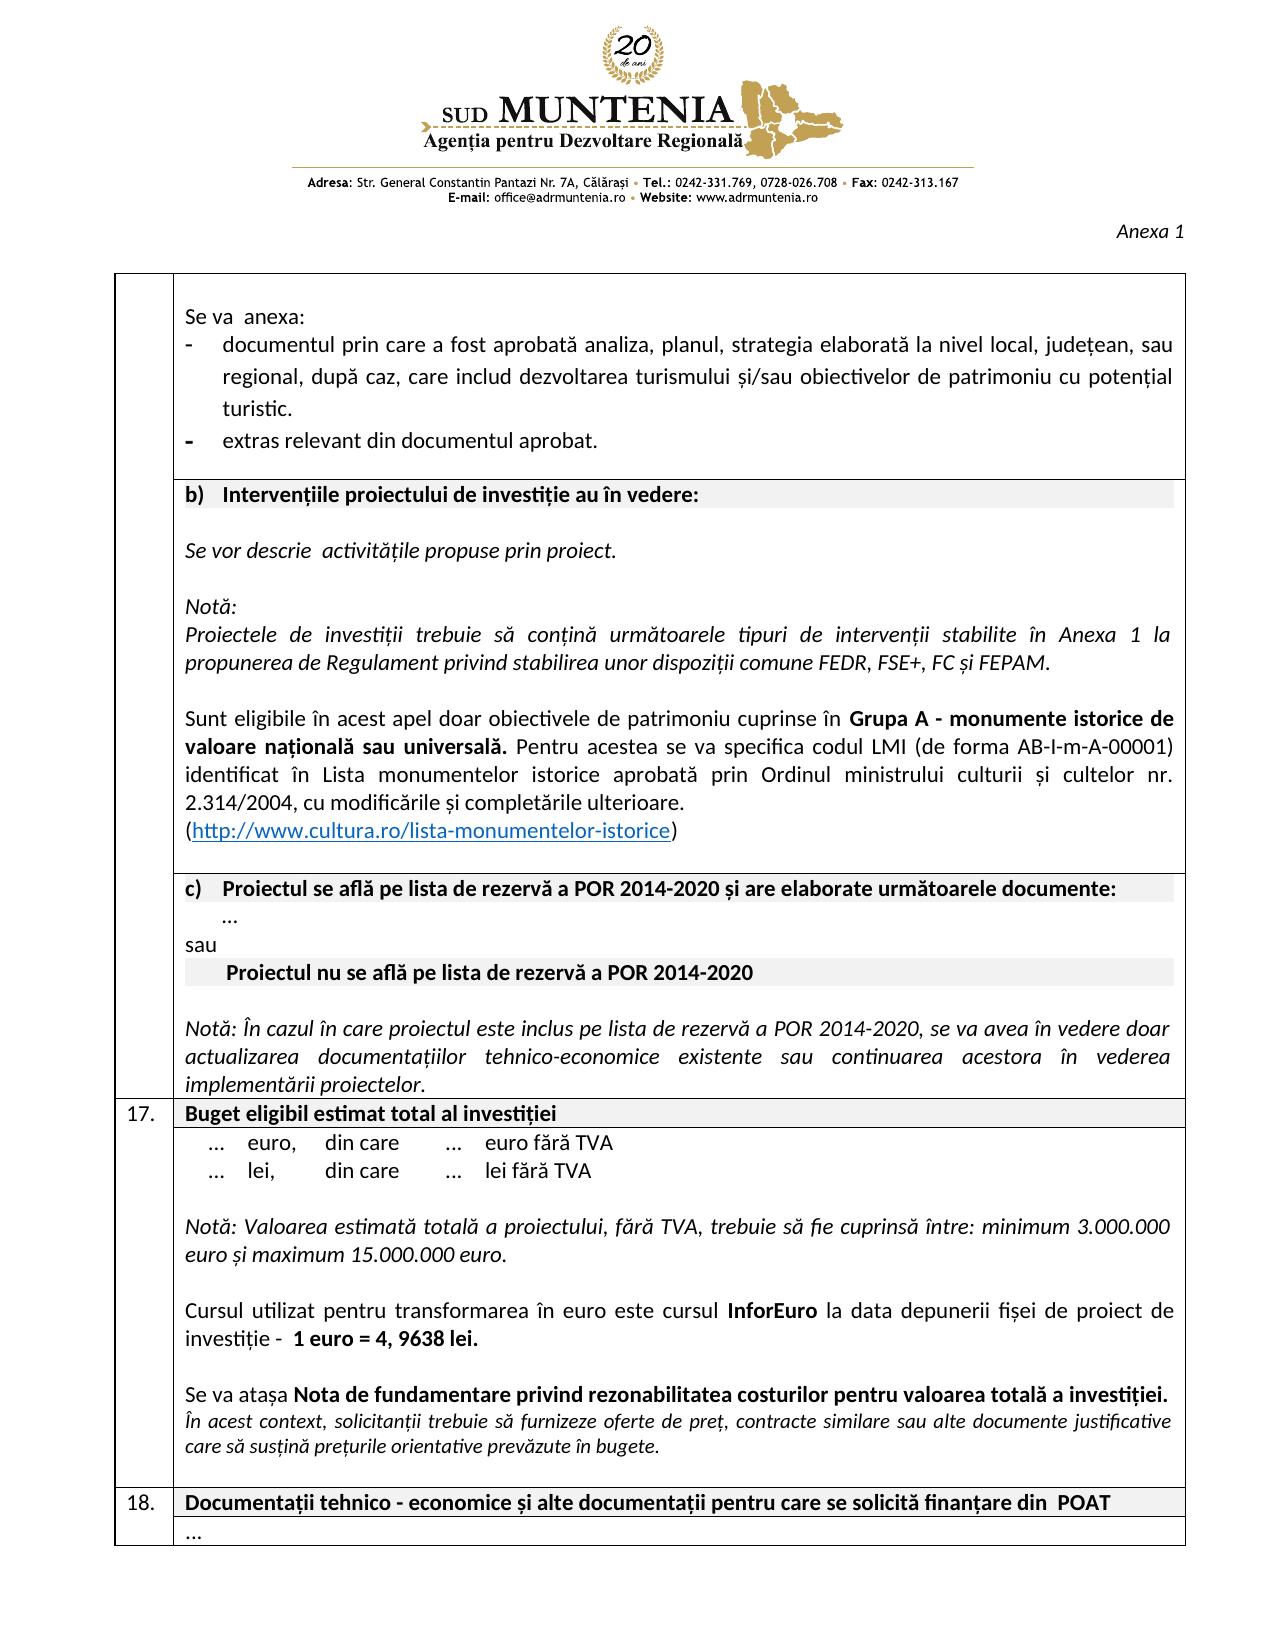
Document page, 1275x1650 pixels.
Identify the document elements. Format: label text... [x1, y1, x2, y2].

table_cell Buget eligibil estimat total al investiției [174, 1099, 1185, 1127]
table_cell [116, 1099, 173, 1487]
table_cell [116, 1488, 173, 1545]
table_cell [174, 1517, 1185, 1545]
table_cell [174, 274, 1185, 479]
table_cell Documentații tehnico - economice și alte documentații pentru care se solicită finanțare din POAT [174, 1488, 1185, 1516]
table_cell Intervențiile proiectului de investiție au în vedere: Se vor descrie activitățile propuse prin proiect. Notă: Proiectele de investiții trebuie să conțină următoarele tipuri de intervenții stabilite în Anexa 1 la propunerea de Regulament privind stabilirea unor dispoziții comune FEDR, FSE+, FC și FEPAM. Sunt eligibile în acest apel doar obiectivele de patrimoniu cuprinse în Grupa A - monumente istorice de valoare națională sau universală. Pentru acestea se va specifica codul LMI (de forma AB-I-m-A-00001) identificat în Lista monumentelor istorice aprobată prin Ordinul ministrului culturii și cultelor nr. 2.314/2004, cu modificările și completările ulterioare. (http://www.cultura.ro/lista-monumentelor-istorice) [174, 480, 1185, 873]
table_cell Proiectul se află pe lista de rezervă a POR 2014-2020 și are elaborate următoarele documente: ... sau Proiectul nu se află pe lista de rezervă a POR 2014-2020 Notă: În cazul în care proiectul este inclus pe lista de rezervă a POR 2014-2020, se va avea în vedere doar actualizarea documentațiilor tehnico-economice existente sau continuarea acestora în vederea implementării proiectelor. [174, 874, 1185, 1098]
table_cell Notă: Valoarea estimată totală a proiectului, fără TVA, trebuie să fie cuprinsă între: minimum 3.000.000 euro și maximum 15.000.000 euro. Cursul utilizat pentru transformarea în euro este cursul InforEuro la data depunerii fișei de proiect de investiție - 1 euro = 4, 9638 lei. Se va atașa Nota de fundamentare privind rezonabilitatea costurilor pentru valoarea totală a investiției. În acest context, solicitanții trebuie să furnizeze oferte de preț, contracte similare sau alte documente justificative care să susțină prețurile orientative prevăzute în bugete. [174, 1128, 1185, 1487]
